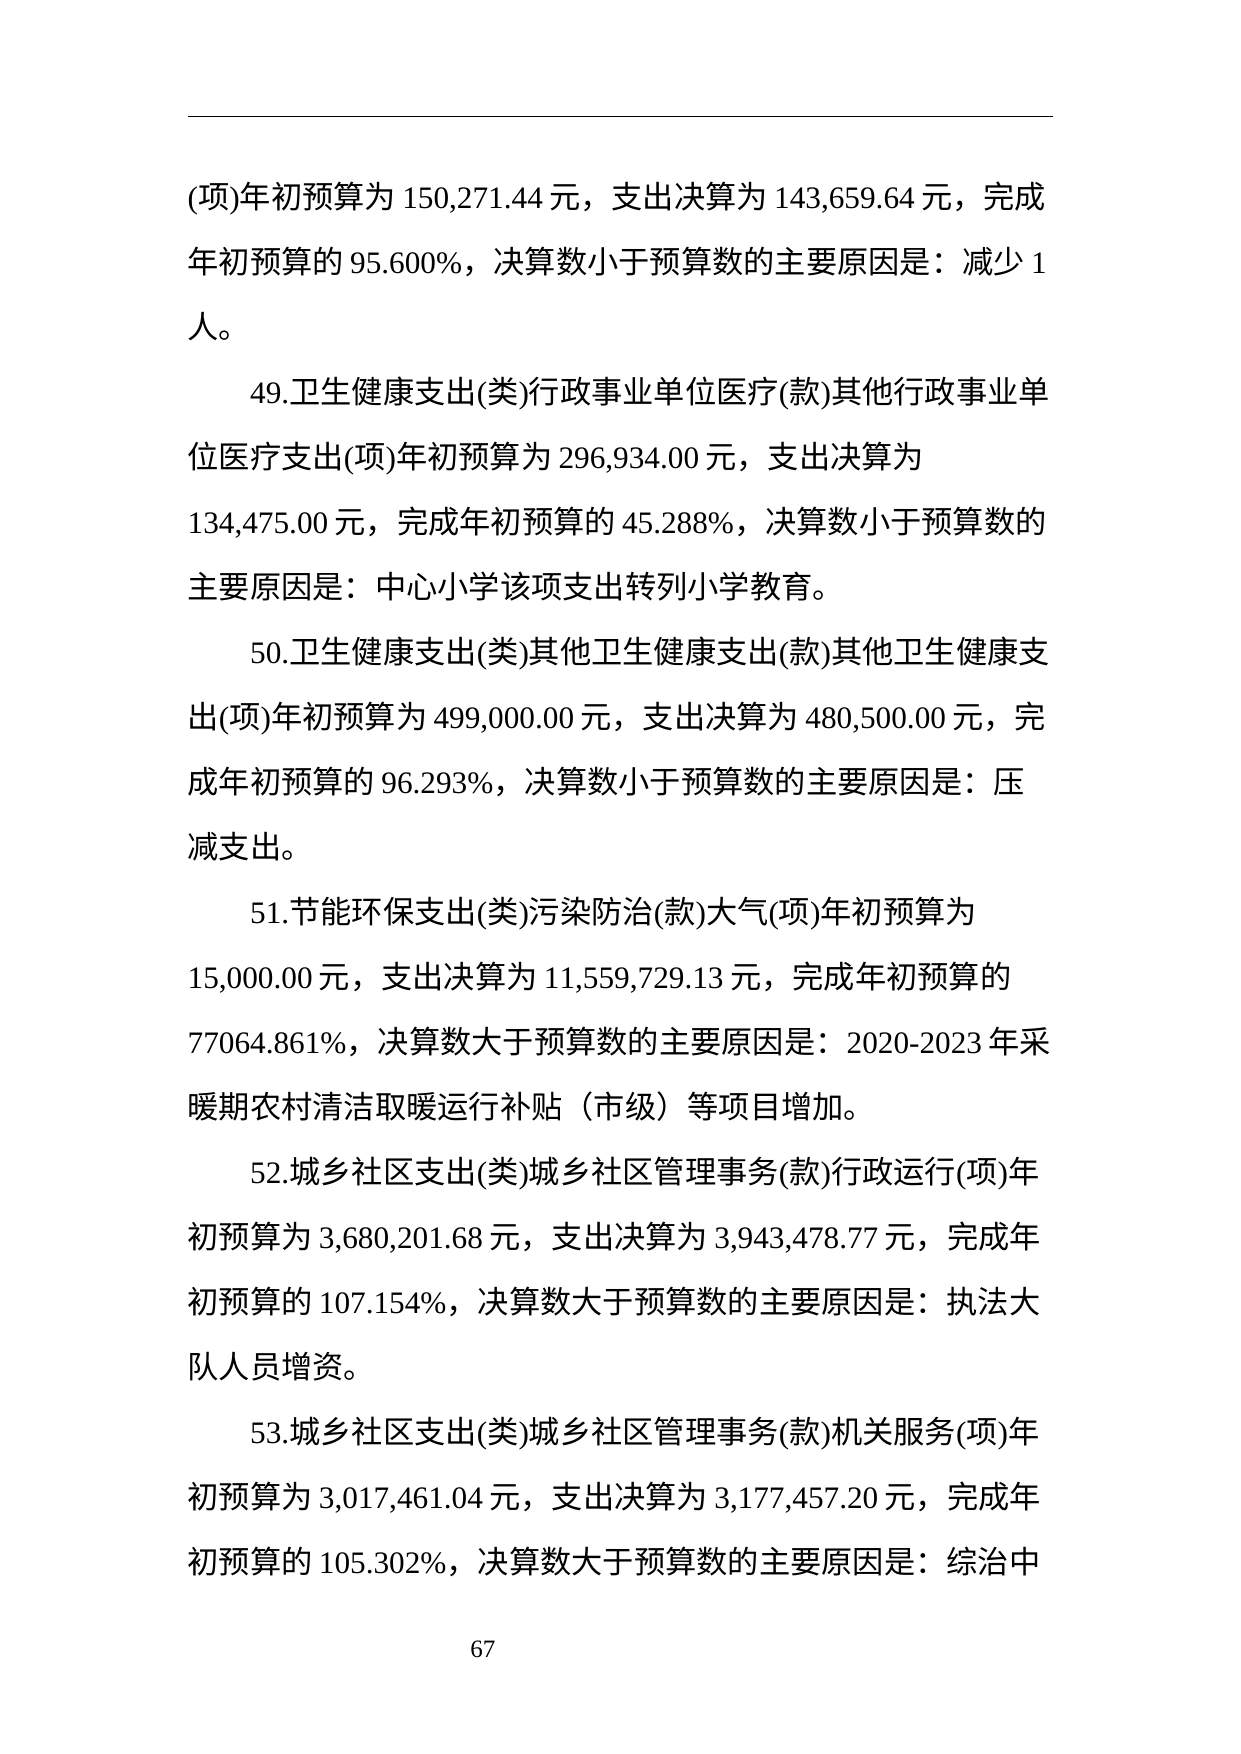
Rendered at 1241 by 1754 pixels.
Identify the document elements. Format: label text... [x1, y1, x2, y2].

text 49.卫生健康支出(类)行政事业单位医疗(款)其他行政事业单位医疗支出(项)年初预算为296,934.00元，支出决算为134,475.00元，完成年初预算的45.288%，决算数小于预算数的主要原因是：中心小学该项支出转列小学教育。 [187, 357, 1053, 617]
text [187, 1397, 1053, 1592]
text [187, 162, 1053, 357]
text 51.节能环保支出(类)污染防治(款)大气(项)年初预算为15,000.00元，支出决算为11,559,729.13元，完成年初预算的77064.861%，决算数大于预算数的主要原因是：2020-2023年采暖期农村清洁取暖运行补贴（市级）等项目增加。 [187, 877, 1053, 1137]
text 52.城乡社区支出(类)城乡社区管理事务(款)行政运行(项)年初预算为3,680,201.68元，支出决算为3,943,478.77元，完成年初预算的107.154%，决算数大于预算数的主要原因是：执法大队人员增资。 [187, 1137, 1053, 1397]
text 50.卫生健康支出(类)其他卫生健康支出(款)其他卫生健康支出(项)年初预算为499,000.00元，支出决算为480,500.00元，完成年初预算的96.293%，决算数小于预算数的主要原因是：压减支出。 [187, 617, 1053, 877]
